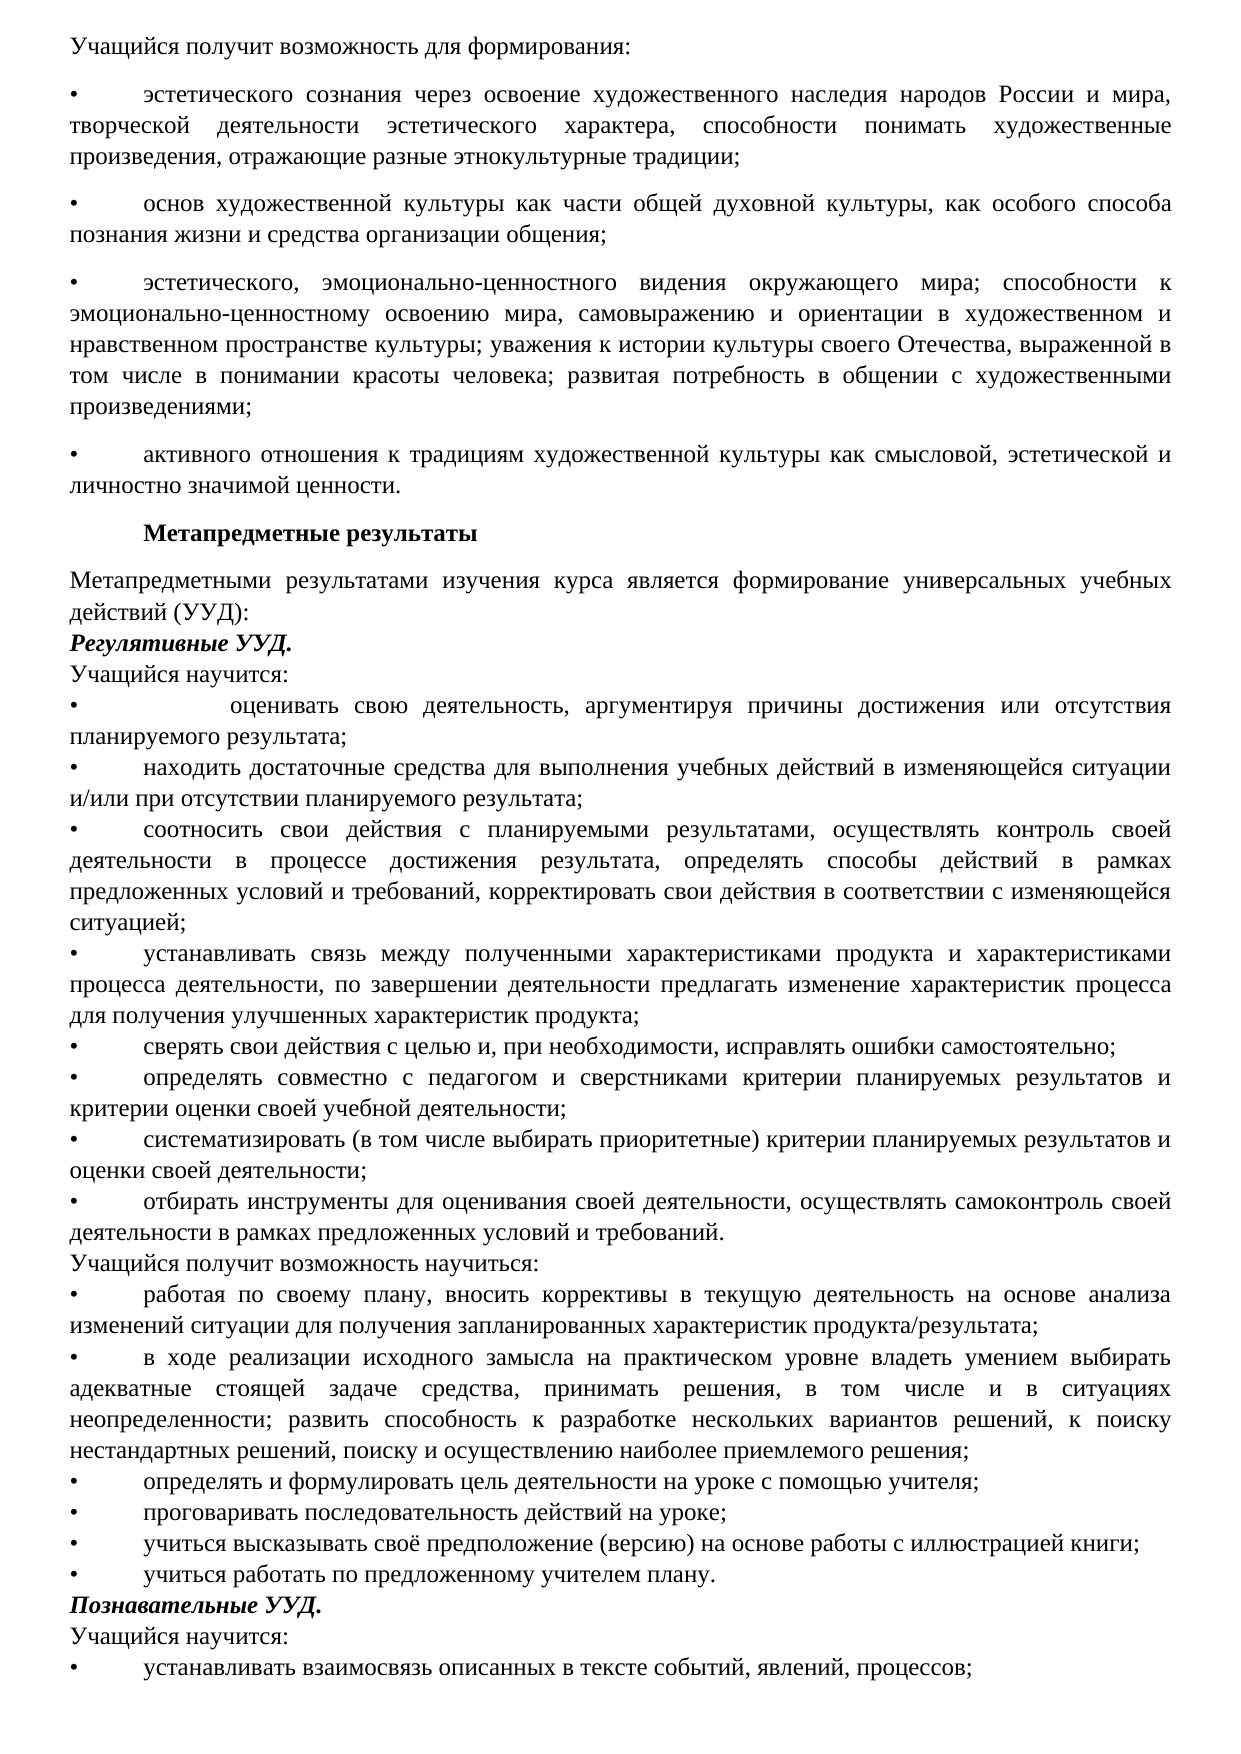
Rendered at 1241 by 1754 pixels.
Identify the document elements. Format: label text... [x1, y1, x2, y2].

text • эстетического, эмоционально-ценностного видения окружающего мира; способности к эмоционально-ценностному освоению мира, самовыражению и ориентации в художественном и нравственном пространстве культуры; уважения к истории культуры своего Отечества, выраженной в том числе в понимании красоты человека; развитая потребность в общении с художественными произведениями; [69, 267, 1172, 420]
text • активного отношения к традициям художественной культуры как смысловой, эстетической и личностно значимой ценности. [69, 439, 1172, 499]
text • соотносить свои действия с планируемыми результатами, осуществлять контроль своей деятельности в процессе достижения результата, определять способы действий в рамках предложенных условий и требований, корректировать свои действия в соответствии с изменяющейся ситуацией; [69, 814, 1172, 936]
text • основ художественной культуры как части общей духовной культуры, как особого способа познания жизни и средства организации общения; [69, 188, 1172, 248]
text Учащийся научится: [69, 1621, 1172, 1650]
text • учиться работать по предложенному учителем плану. [69, 1559, 1172, 1588]
text Регулятивные УУД. [69, 628, 1172, 656]
text • работая по своему плану, вносить коррективы в текущую деятельность на основе анализа изменений ситуации для получения запланированных характеристик продукта/результата; [69, 1279, 1172, 1339]
text Учащийся получит возможность для формирования: [69, 31, 1172, 60]
text Метапредметными результатами изучения курса является формирование универсальных учебных действий (УУД): [69, 566, 1172, 625]
text • находить достаточные средства для выполнения учебных действий в изменяющейся ситуации и/или при отсутствии планируемого результата; [69, 752, 1172, 812]
text • устанавливать взаимосвязь описанных в тексте событий, явлений, процессов; [69, 1652, 1172, 1681]
text • в ходе реализации исходного замысла на практическом уровне владеть умением выбирать адекватные стоящей задаче средства, принимать решения, в том числе и в ситуациях неопределенности; развить способность к разработке нескольких вариантов решений, к поиску нестандартных решений, поиску и осуществлению наиболее приемлемого решения; [69, 1342, 1172, 1463]
text • систематизировать (в том числе выбирать приоритетные) критерии планируемых результатов и оценки своей деятельности; [69, 1124, 1172, 1184]
text • проговаривать последовательность действий на уроке; [69, 1497, 1172, 1526]
text • сверять свои действия с целью и, при необходимости, исправлять ошибки самостоятельно; [69, 1031, 1172, 1060]
text • отбирать инструменты для оценивания своей деятельности, осуществлять самоконтроль своей деятельности в рамках предложенных условий и требований. [69, 1186, 1172, 1246]
text • учиться высказывать своё предположение (версию) на основе работы с иллюстрацией книги; [69, 1528, 1172, 1557]
text • эстетического сознания через освоение художественного наследия народов России и мира, творческой деятельности эстетического характера, способности понимать художественные произведения, отражающие разные этнокультурные традиции; [69, 79, 1172, 169]
text Познавательные УУД. [69, 1590, 1172, 1619]
text • устанавливать связь между полученными характеристиками продукта и характеристиками процесса деятельности, по завершении деятельности предлагать изменение характеристик процесса для получения улучшенных характеристик продукта; [69, 938, 1172, 1029]
text Метапредметные результаты [69, 518, 1172, 547]
text • определять и формулировать цель деятельности на уроке с помощью учителя; [69, 1466, 1172, 1494]
text • определять совместно с педагогом и сверстниками критерии планируемых результатов и критерии оценки своей учебной деятельности; [69, 1062, 1172, 1122]
text Учащийся научится: [69, 659, 1172, 687]
text Учащийся получит возможность научиться: [69, 1248, 1172, 1277]
text • оценивать свою деятельность, аргументируя причины достижения или отсутствия планируемого результата; [69, 690, 1172, 749]
